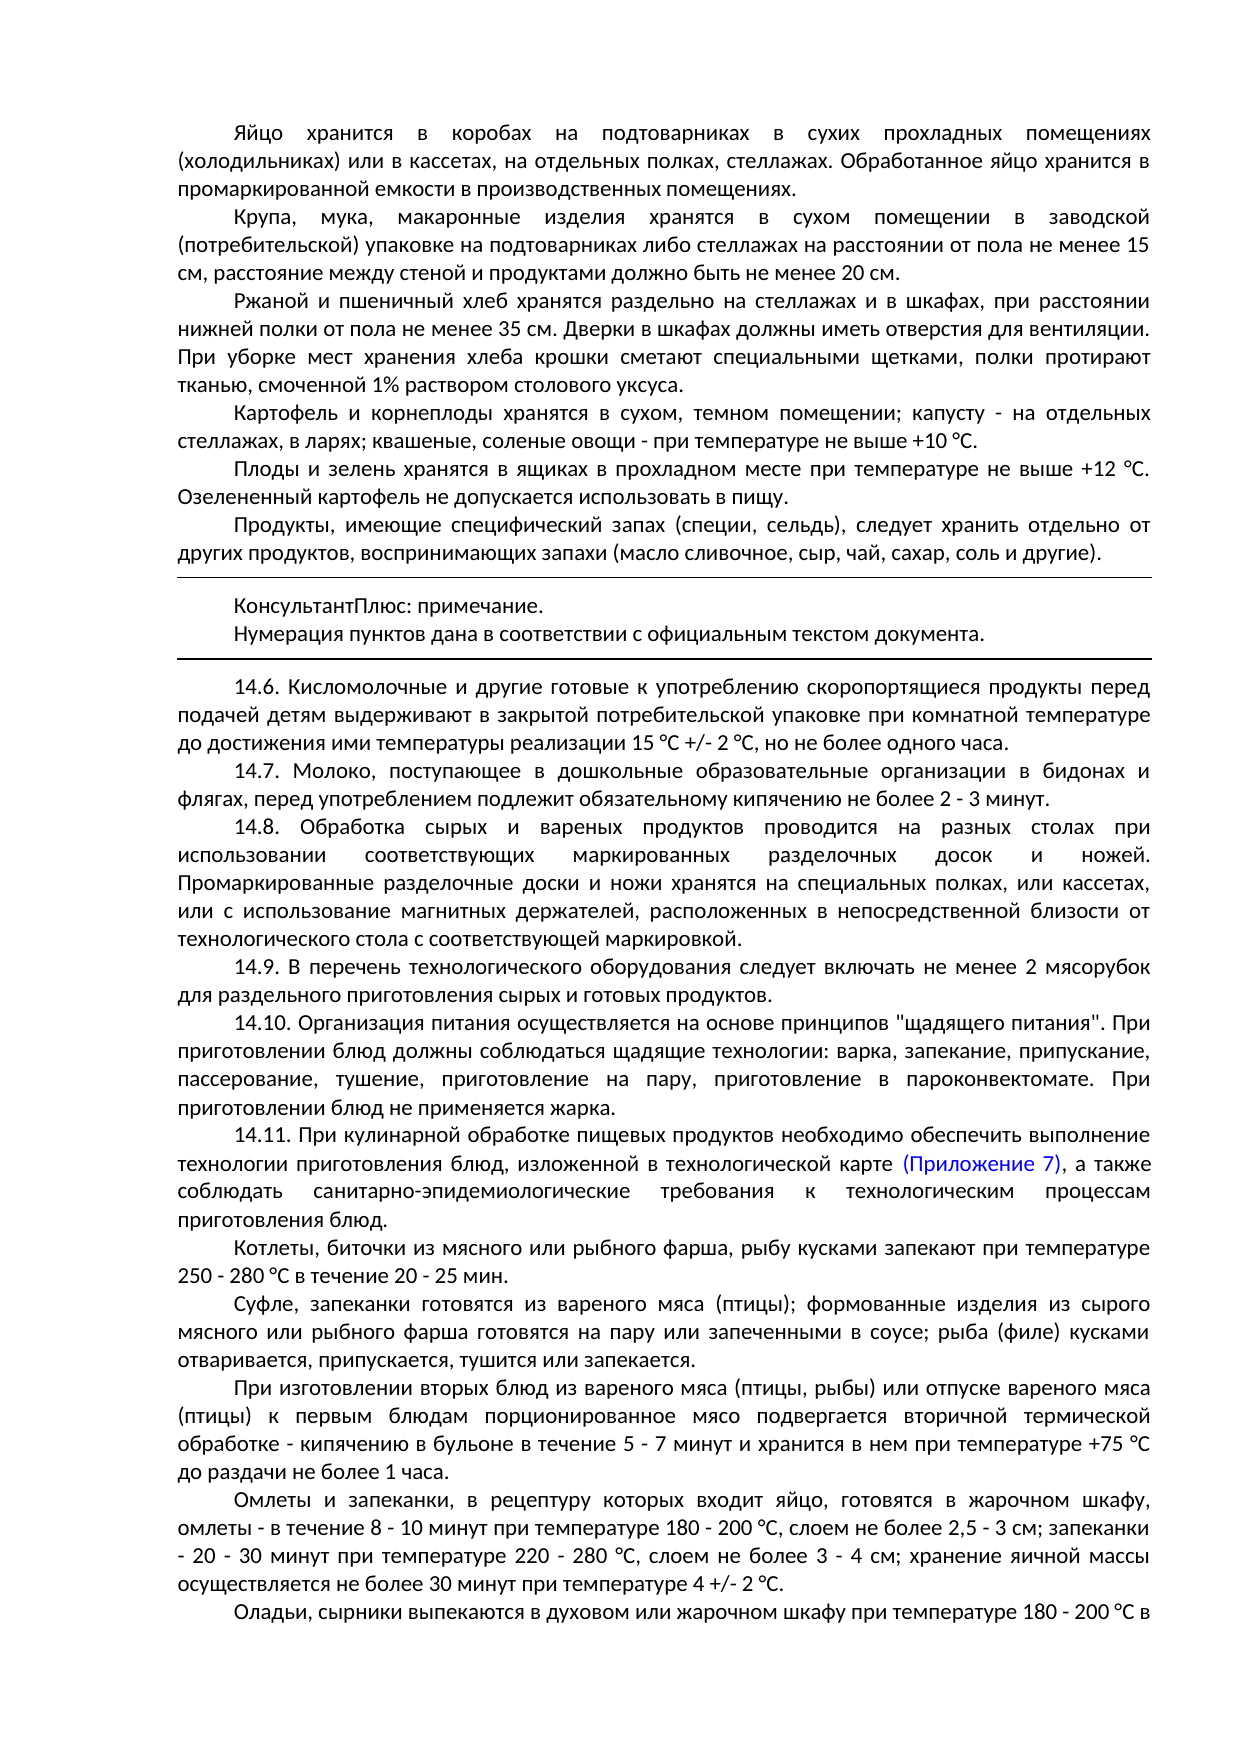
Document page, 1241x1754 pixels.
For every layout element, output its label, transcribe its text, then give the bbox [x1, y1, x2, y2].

text 14.9. В перечень технологического оборудования следует включать не менее 2 мясорубок для раздельного приготовления сырых и готовых продуктов. [177, 952, 1152, 1008]
text Нумерация пунктов дана в соответствии с официальным текстом документа. [177, 619, 1152, 647]
text 14.6. Кисломолочные и другие готовые к употреблению скоропортящиеся продукты перед подачей детям выдерживают в закрытой потребительской упаковке при комнатной температуре до достижения ими температуры реализации 15 °C +/- 2 °C, но не более одного часа. [177, 672, 1152, 756]
text Котлеты, биточки из мясного или рыбного фарша, рыбу кусками запекают при температуре 250 - 280 °C в течение 20 - 25 мин. [177, 1233, 1152, 1289]
text Омлеты и запеканки, в рецептуру которых входит яйцо, готовятся в жарочном шкафу, омлеты - в течение 8 - 10 минут при температуре 180 - 200 °C, слоем не более 2,5 - 3 см; запеканки - 20 - 30 минут при температуре 220 - 280 °C, слоем не более 3 - 4 см; хранение яичной массы осуществляется не более 30 минут при температуре 4 +/- 2 °C. [177, 1485, 1152, 1597]
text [177, 1597, 1152, 1625]
text 14.10. Организация питания осуществляется на основе принципов "щадящего питания". При приготовлении блюд должны соблюдаться щадящие технологии: варка, запекание, припускание, пассерование, тушение, приготовление на пару, приготовление в пароконвектомате. При приготовлении блюд не применяется жарка. [177, 1008, 1152, 1121]
text Крупа, мука, макаронные изделия хранятся в сухом помещении в заводской (потребительской) упаковке на подтоварниках либо стеллажах на расстоянии от пола не менее 15 см, расстояние между стеной и продуктами должно быть не менее 20 см. [177, 202, 1152, 286]
text Плоды и зелень хранятся в ящиках в прохладном месте при температуре не выше +12 °C. Озелененный картофель не допускается использовать в пищу. [177, 454, 1152, 510]
text Яйцо хранится в коробах на подтоварниках в сухих прохладных помещениях (холодильниках) или в кассетах, на отдельных полках, стеллажах. Обработанное яйцо хранится в промаркированной емкости в производственных помещениях. [177, 118, 1152, 202]
text Ржаной и пшеничный хлеб хранятся раздельно на стеллажах и в шкафах, при расстоянии нижней полки от пола не менее 35 см. Дверки в шкафах должны иметь отверстия для вентиляции. При уборке мест хранения хлеба крошки сметают специальными щетками, полки протирают тканью, смоченной 1% раствором столового уксуса. [177, 286, 1152, 398]
text При изготовлении вторых блюд из вареного мяса (птицы, рыбы) или отпуске вареного мяса (птицы) к первым блюдам порционированное мясо подвергается вторичной термической обработке - кипячению в бульоне в течение 5 - 7 минут и хранится в нем при температуре +75 °C до раздачи не более 1 часа. [177, 1373, 1152, 1485]
text 14.11. При кулинарной обработке пищевых продуктов необходимо обеспечить выполнение технологии приготовления блюд, изложенной в технологической карте (Приложение 7), а также соблюдать санитарно-эпидемиологические требования к технологическим процессам приготовления блюд. [177, 1121, 1152, 1233]
text 14.8. Обработка сырых и вареных продуктов проводится на разных столах при использовании соответствующих маркированных разделочных досок и ножей. Промаркированные разделочные доски и ножи хранятся на специальных полках, или кассетах, или с использование магнитных держателей, расположенных в непосредственной близости от технологического стола с соответствующей маркировкой. [177, 812, 1152, 952]
text Продукты, имеющие специфический запах (специи, сельдь), следует хранить отдельно от других продуктов, воспринимающих запахи (масло сливочное, сыр, чай, сахар, соль и другие). [177, 510, 1152, 566]
text КонсультантПлюс: примечание. [177, 591, 1152, 619]
text Суфле, запеканки готовятся из вареного мяса (птицы); формованные изделия из сырого мясного или рыбного фарша готовятся на пару или запеченными в соусе; рыба (филе) кусками отваривается, припускается, тушится или запекается. [177, 1289, 1152, 1373]
text 14.7. Молоко, поступающее в дошкольные образовательные организации в бидонах и флягах, перед употреблением подлежит обязательному кипячению не более 2 - 3 минут. [177, 756, 1152, 812]
text Картофель и корнеплоды хранятся в сухом, темном помещении; капусту - на отдельных стеллажах, в ларях; квашеные, соленые овощи - при температуре не выше +10 °C. [177, 398, 1152, 454]
